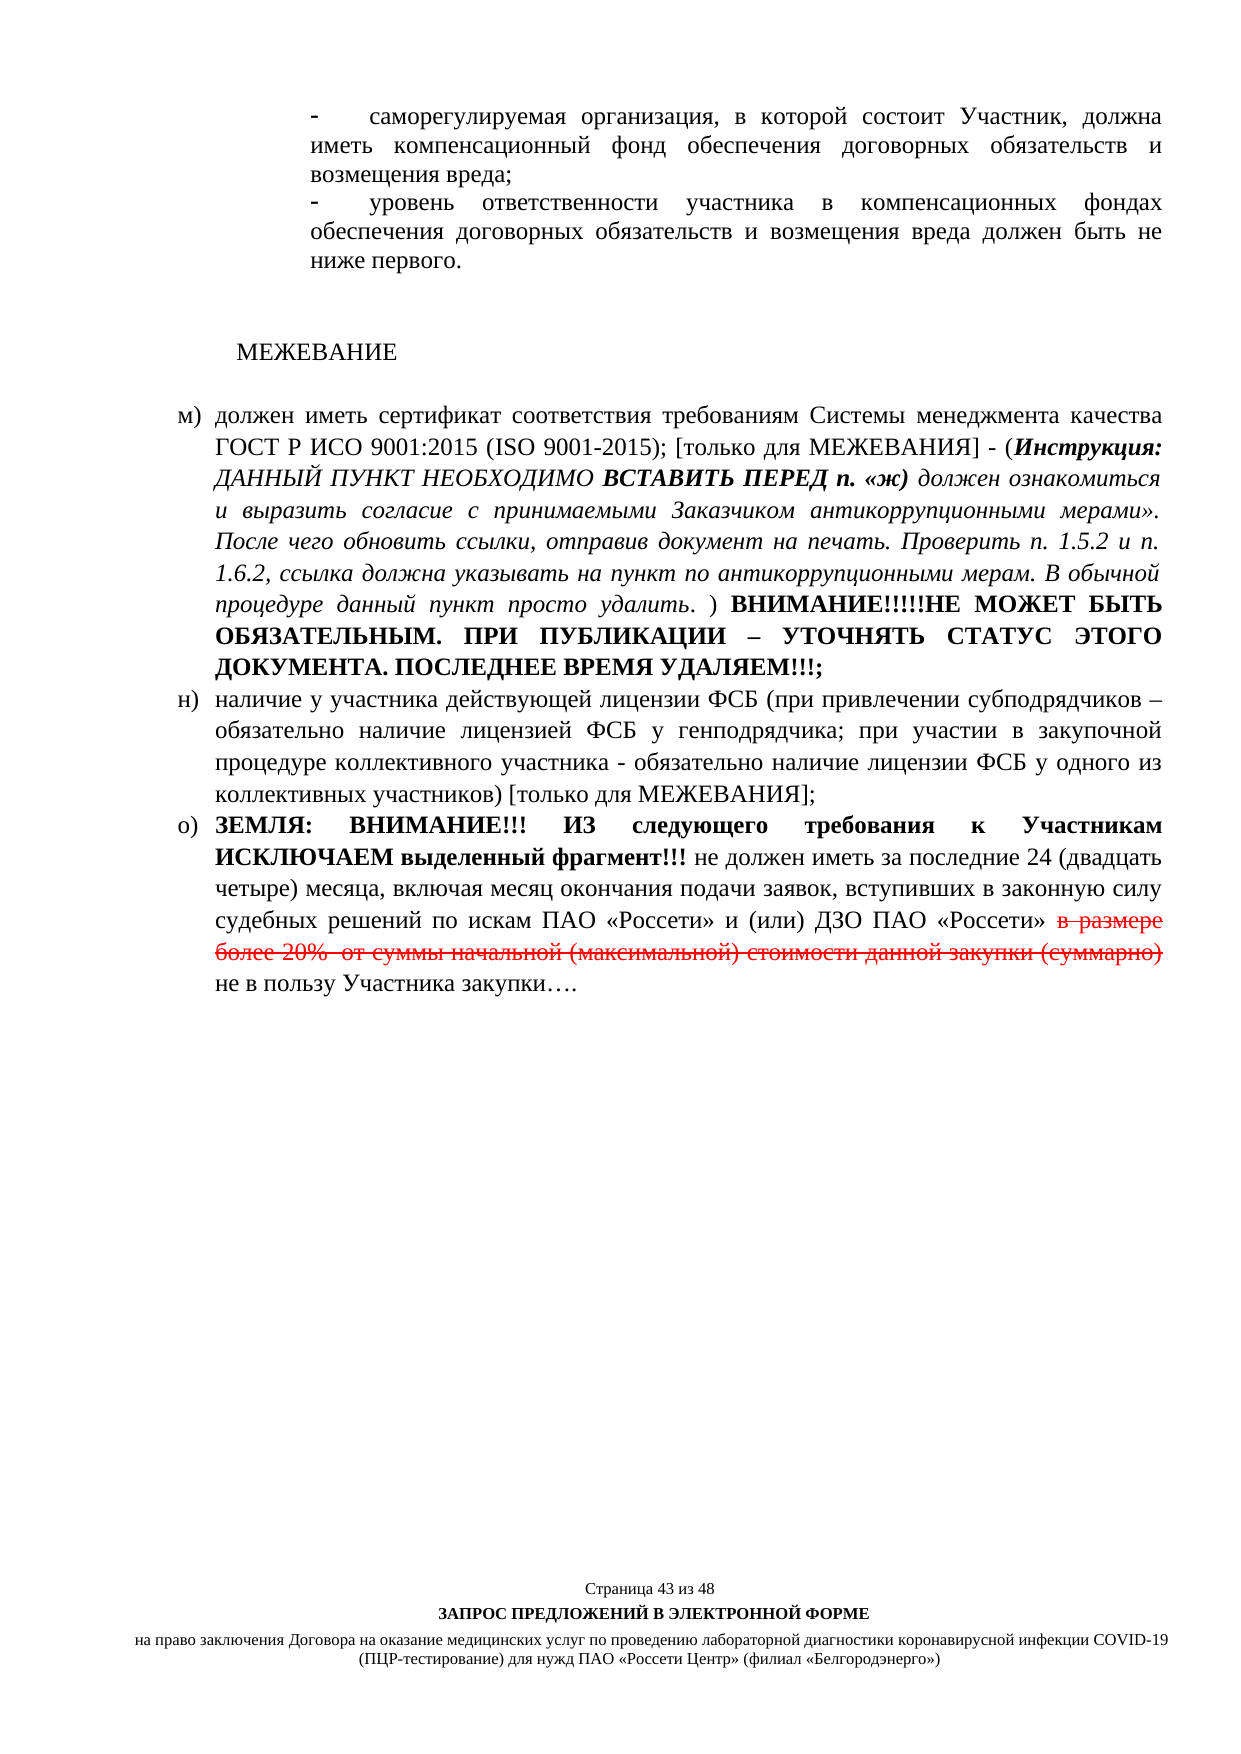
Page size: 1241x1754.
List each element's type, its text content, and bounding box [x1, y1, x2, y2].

list уровень ответственности участника в компенсационных фондах обеспечения договорных обязательств и возмещения вреда должен быть не ниже первого. [310, 187, 1163, 274]
list ЗЕМЛЯ: ВНИМАНИЕ!!! ИЗ следующего требования к Участникам ИСКЛЮЧАЕМ выделенный фрагмент!!! не должен иметь за последние 24 (двадцать четыре) месяца, включая месяц окончания подачи заявок, вступивших в законную силу судебных решений по искам ПАО «Россети» и (или) ДЗО ПАО «Россети» в размере более 20% от суммы начальной (максимальной) стоимости данной закупки (суммарно) не в пользу Участника закупки…. [177, 810, 1163, 997]
list должен иметь сертификат соответствия требованиям Системы менеджмента качества ГОСТ Р ИСО 9001:2015 (ISO 9001-2015); [только для МЕЖЕВАНИЯ] - (Инструкция: ДАННЫЙ ПУНКТ НЕОБХОДИМО ВСТАВИТЬ ПЕРЕД п. «ж) должен ознакомиться и выразить согласие с принимаемыми Заказчиком антикоррупционными мерами». После чего обновить ссылки, отправив документ на печать. Проверить п. 1.5.2 и п. 1.6.2, ссылка должна указывать на пункт по антикоррупционными мерам. В обычной процедуре данный пункт просто удалить. ) ВНИМАНИЕ!!!!!НЕ МОЖЕТ БЫТЬ ОБЯЗАТЕЛЬНЫМ. ПРИ ПУБЛИКАЦИИ – УТОЧНЯТЬ СТАТУС ЭТОГО ДОКУМЕНТА. ПОСЛЕДНЕЕ ВРЕМЯ УДАЛЯЕМ!!!; [177, 400, 1163, 681]
text МЕЖЕВАНИЕ [236, 337, 1163, 366]
list саморегулируемая организация, в которой состоит Участник, должна иметь компенсационный фонд обеспечения договорных обязательств и возмещения вреда; [310, 101, 1163, 187]
list наличие у участника действующей лицензии ФСБ (при привлечении субподрядчиков – обязательно наличие лицензией ФСБ у генподрядчика; при участии в закупочной процедуре коллективного участника - обязательно наличие лицензии ФСБ у одного из коллективных участников) [только для МЕЖЕВАНИЯ]; [177, 684, 1163, 807]
